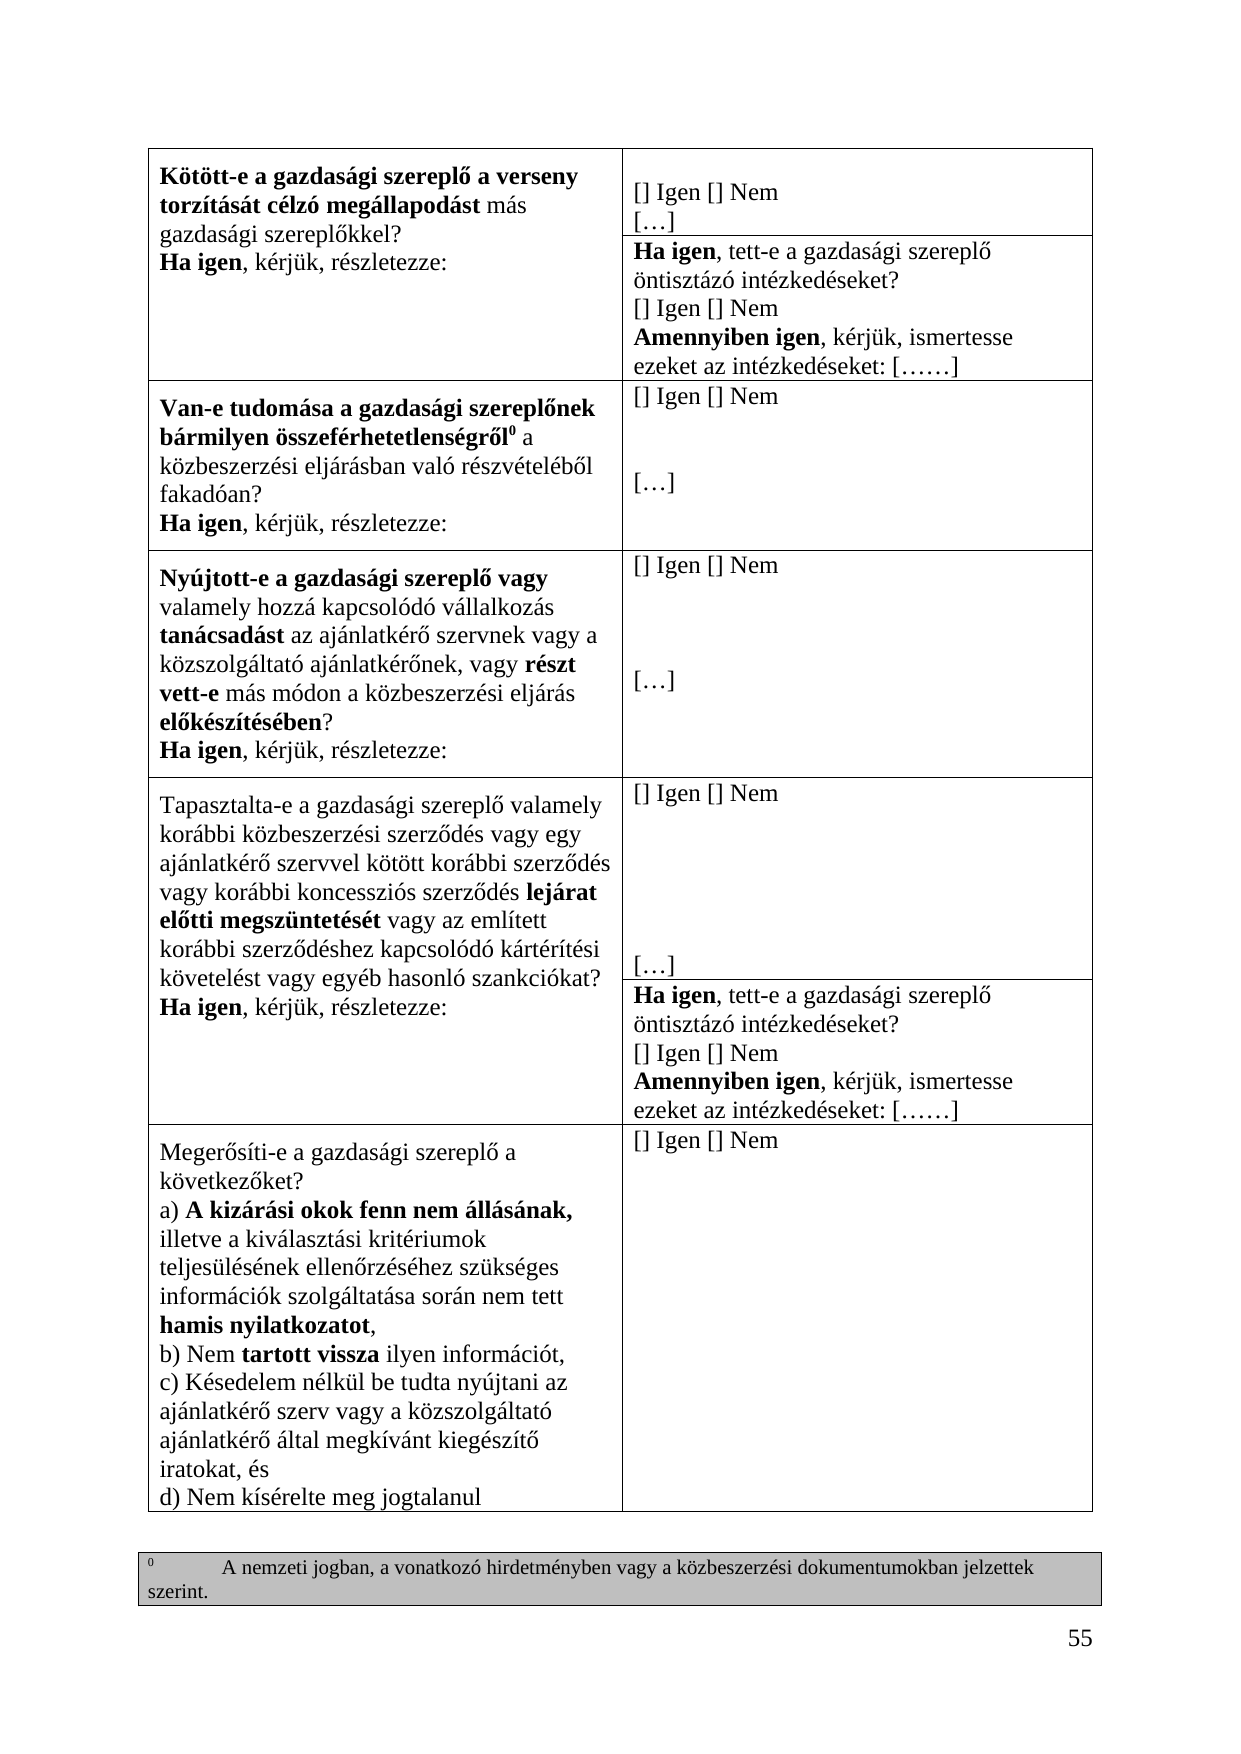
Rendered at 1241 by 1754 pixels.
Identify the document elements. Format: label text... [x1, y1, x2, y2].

table_cell [] Igen [] Nem […] [623, 149, 1092, 235]
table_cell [623, 236, 1092, 380]
table_cell [] Igen [] Nem [623, 1125, 1092, 1511]
table_cell Tapasztalta-e a gazdasági szereplő valamely korábbi közbeszerzési szerződés vagy egy ajánlatkérő szervvel kötött korábbi szerződés vagy korábbi koncessziós szerződés lejárat előtti megszüntetését vagy az említett korábbi szerződéshez kapcsolódó kártérítési követelést vagy egyéb hasonló szankciókat? Ha igen, kérjük, részletezze: [149, 778, 622, 1124]
table_cell [] Igen [] Nem […] [623, 381, 1092, 549]
table_cell Nyújtott-e a gazdasági szereplő vagy valamely hozzá kapcsolódó vállalkozás tanácsadást az ajánlatkérő szervnek vagy a közszolgáltató ajánlatkérőnek, vagy részt vett-e más módon a közbeszerzési eljárás előkészítésében? Ha igen, kérjük, részletezze: [149, 551, 622, 777]
table_cell [] Igen [] Nem […] [623, 778, 1092, 979]
table_cell Kötött-e a gazdasági szereplő a verseny torzítását célzó megállapodást más gazdasági szereplőkkel? Ha igen, kérjük, részletezze: [149, 149, 622, 380]
table_cell Van-e tudomása a gazdasági szereplőnek bármilyen összeférhetetlenségről a közbeszerzési eljárásban való részvételéből fakadóan? Ha igen, kérjük, részletezze: [149, 381, 622, 549]
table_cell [149, 1125, 622, 1511]
table_cell [] Igen [] Nem […] [623, 551, 1092, 777]
table_cell Ha igen, tett-e a gazdasági szereplő öntisztázó intézkedéseket? [] Igen [] Nem Amennyiben igen, kérjük, ismertesse ezeket az intézkedéseket: [……] [623, 980, 1092, 1124]
